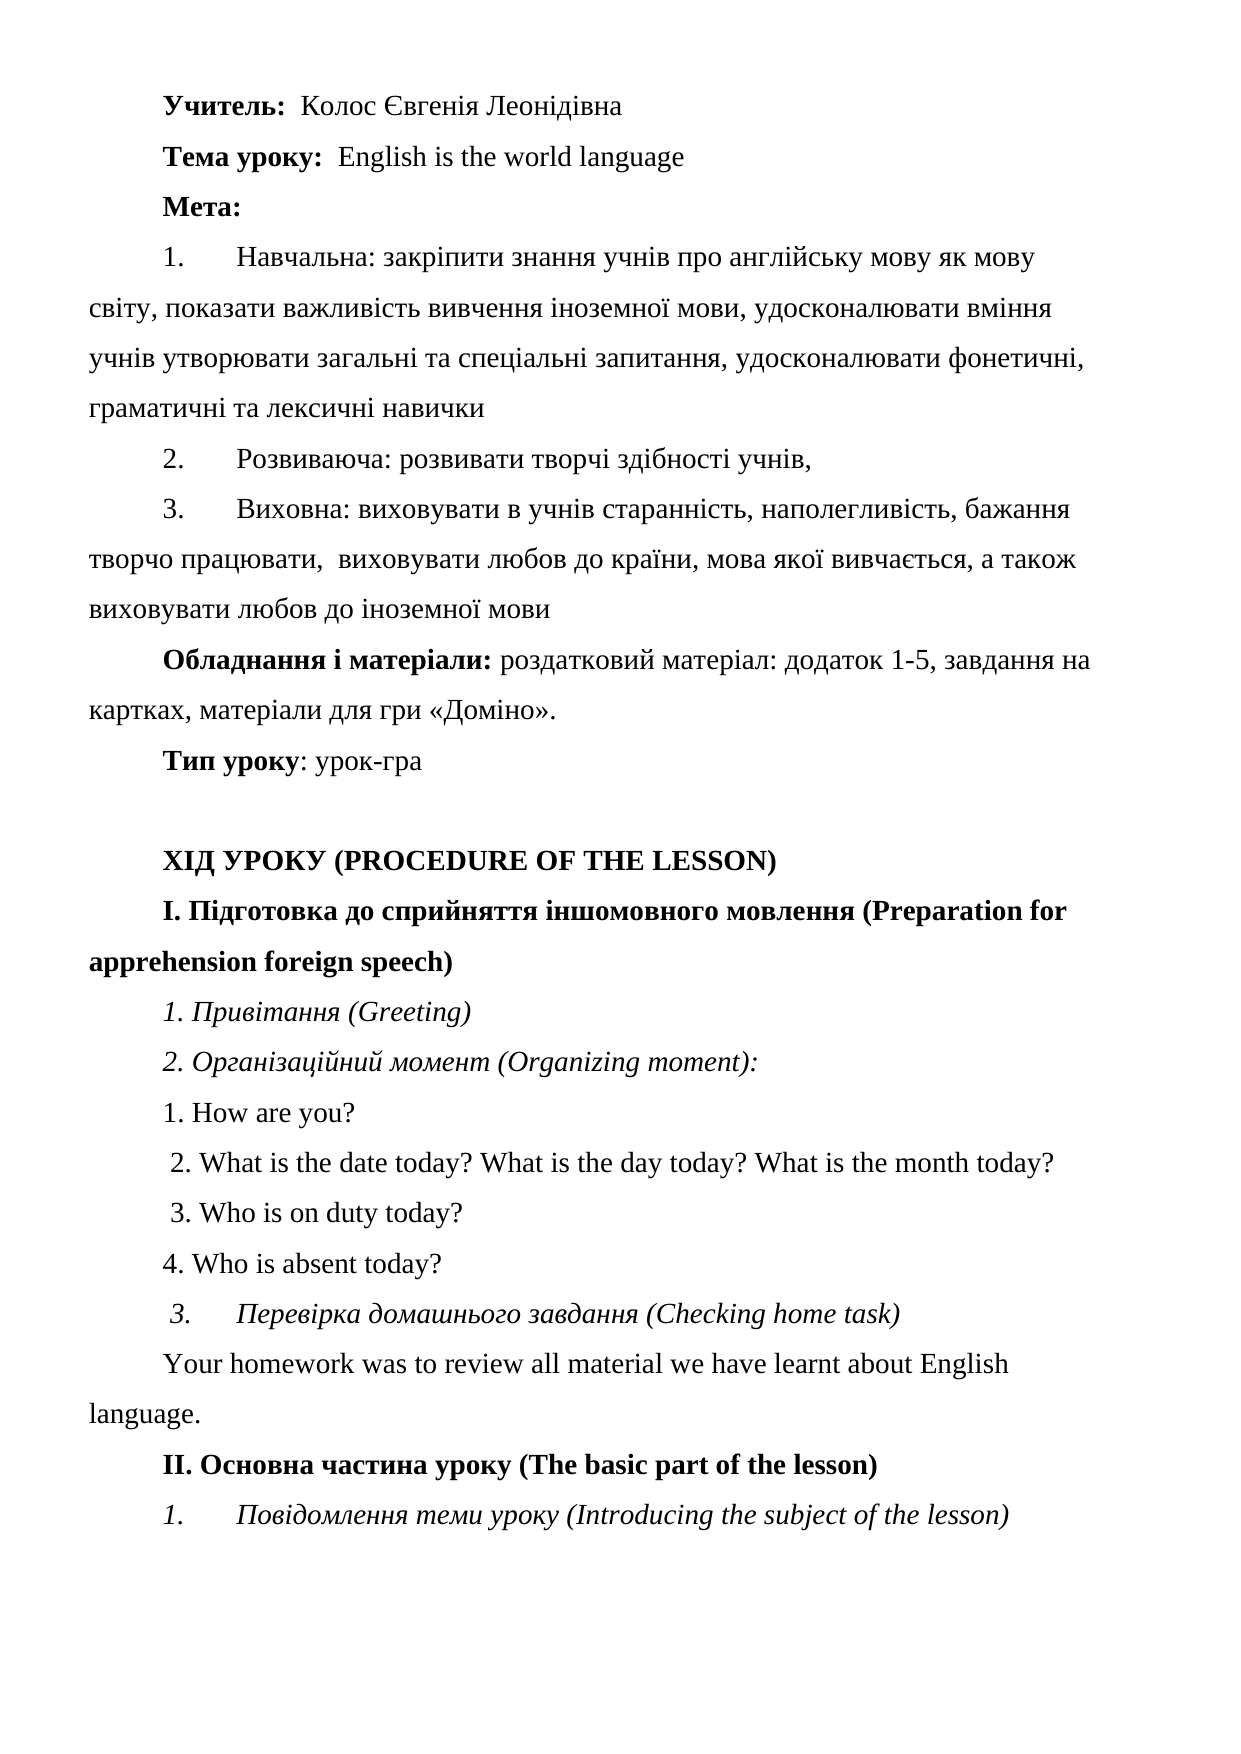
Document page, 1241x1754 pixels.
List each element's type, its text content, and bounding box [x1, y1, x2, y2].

text 1. How are you? [88, 1095, 1093, 1128]
text Обладнання і матеріали: роздатковий матеріал: додаток 1-5, завдання на картках, матеріали для гри «Доміно». [88, 642, 1093, 726]
text 4. Who is absent today? [88, 1246, 1093, 1279]
text ХІД УРОКУ (PROCEDURE OF THE LESSON) [88, 843, 1093, 877]
text Тема уроку: English is the world language [88, 139, 1093, 172]
text II. Основна частина уроку (The basic part of the lesson) [88, 1447, 1093, 1481]
text 2. What is the date today? What is the day today? What is the month today? [88, 1145, 1093, 1179]
text 1. Повідомлення теми уроку (Introducing the subject of the lesson) [88, 1497, 1093, 1531]
text 3. Перевірка домашнього завдання (Checking home task) [88, 1296, 1093, 1329]
list Розвиваюча: розвивати творчі здібності учнів, [88, 441, 1093, 474]
text 3. Who is on duty today? [88, 1195, 1093, 1229]
text 1. Привітання (Greeting) [88, 994, 1093, 1028]
text Your homework was to review all material we have learnt about English language. [88, 1346, 1093, 1430]
list Виховна: виховувати в учнів старанність, наполегливість, бажання творчо працювати, виховувати любов до країни, мова якої вивчається, а також виховувати любов до іноземної мови [88, 491, 1093, 625]
text Учитель: Колос Євгенія Леонідівна [88, 88, 1093, 122]
text Тип уроку: урок-гра [88, 743, 1093, 776]
text Мета: [88, 189, 1093, 223]
text 2. Організаційний момент (Organizing moment): [88, 1044, 1093, 1078]
text I. Підготовка до сприйняття іншомовного мовлення (Preparation for apprehension foreign speech) [88, 893, 1093, 977]
list Навчальна: закріпити знання учнів про англійську мову як мову світу, показати важливість вивчення іноземної мови, удосконалювати вміння учнів утворювати загальні та спеціальні запитання, удосконалювати фонетичні, граматичні та лексичні навички [88, 239, 1093, 424]
